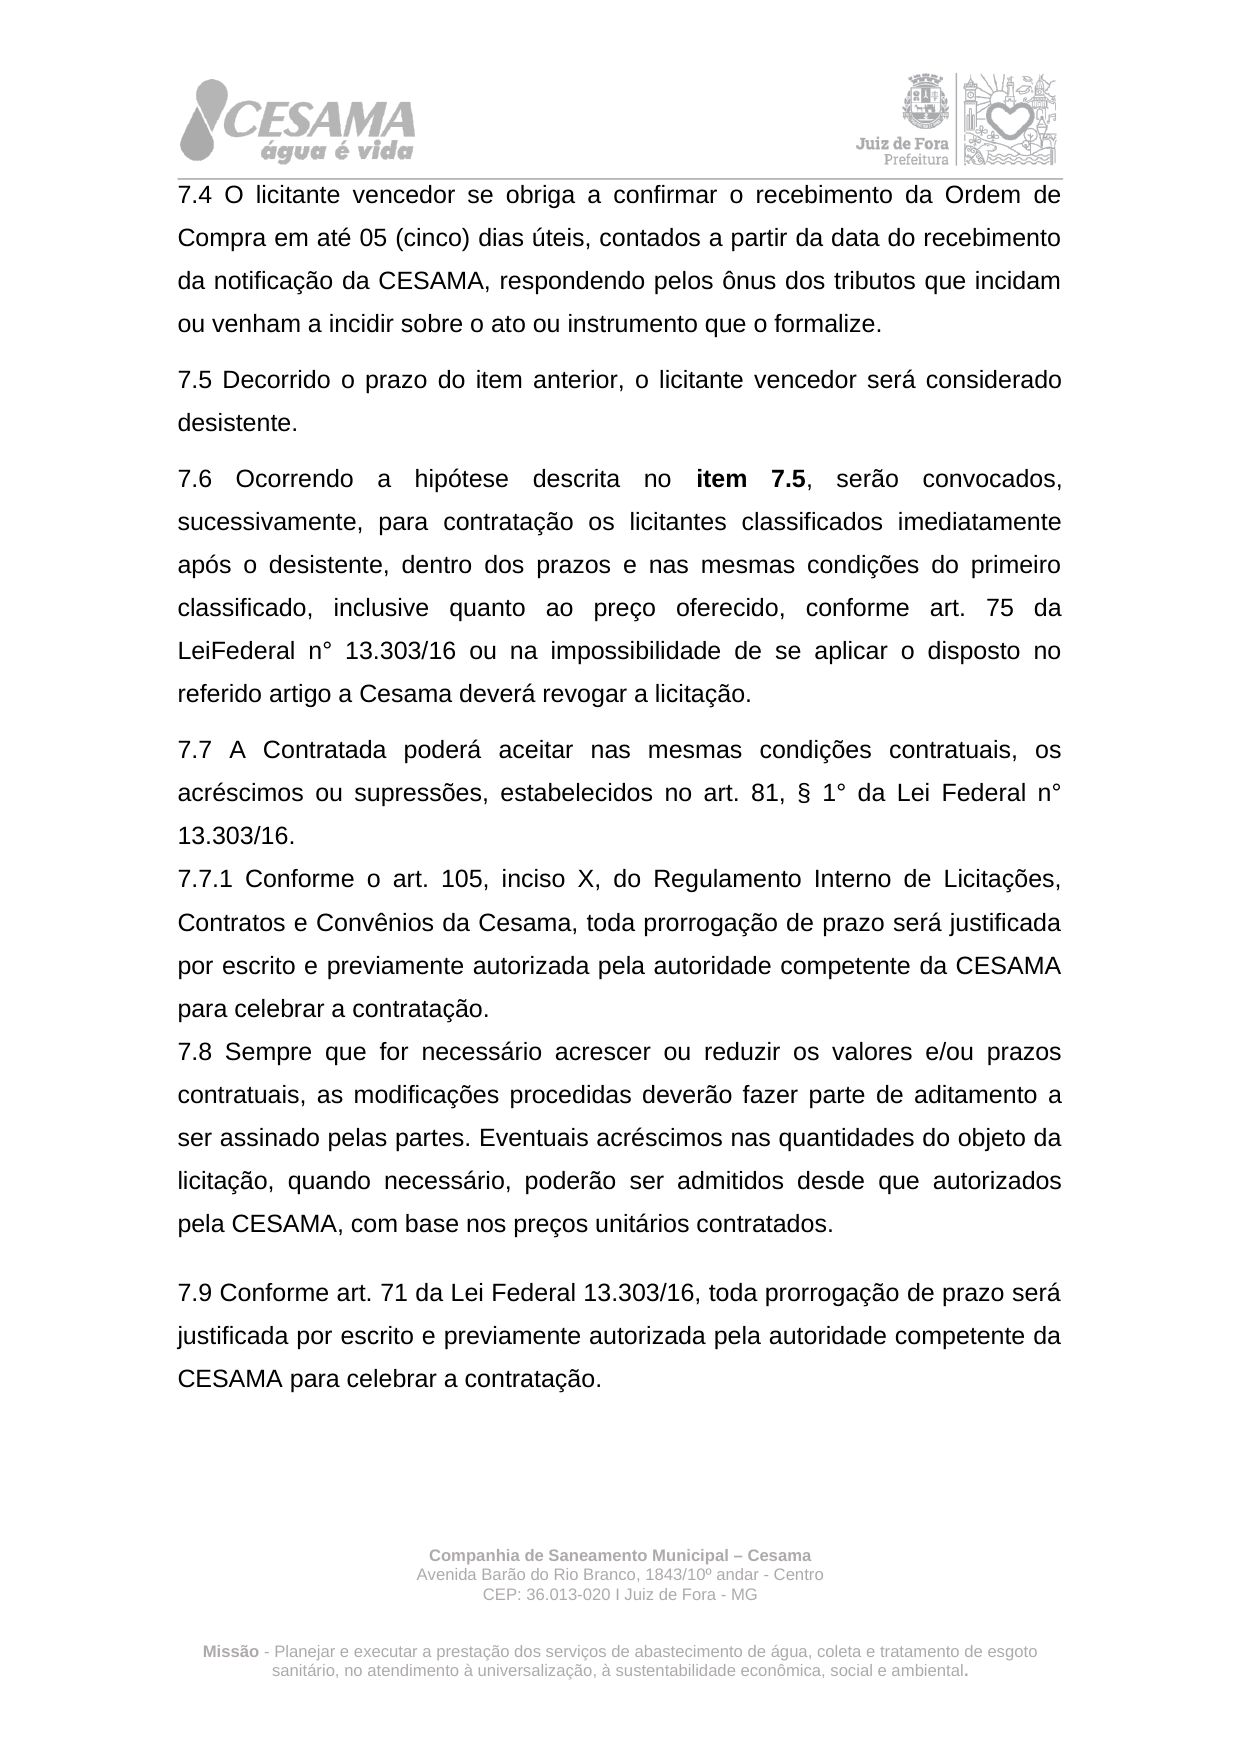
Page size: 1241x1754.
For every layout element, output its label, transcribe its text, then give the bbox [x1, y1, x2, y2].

text 7.9 Conforme art. 71 da Lei Federal 13.303/16, toda prorrogação de prazo será justificada por escrito e previamente autorizada pela autoridade competente da CESAMA para celebrar a contratação. [177, 1277, 1063, 1392]
text 7.4 O licitante vencedor se obriga a confirmar o recebimento da Ordem de Compra em até 05 (cinco) dias úteis, contados a partir da data do recebimento da notificação da CESAMA, respondendo pelos ônus dos tributos que incidam ou venham a incidir sobre o ato ou instrumento que o formalize. [177, 180, 1063, 338]
picture [177, 73, 1064, 180]
text 7.6 Ocorrendo a hipótese descrita no item 7.5, serão convocados, sucessivamente, para contratação os licitantes classificados imediatamente após o desistente, dentro dos prazos e nas mesmas condições do primeiro classificado, inclusive quanto ao preço oferecido, conforme art. 75 da LeiFederal n° 13.303/16 ou na impossibilidade de se aplicar o disposto no referido artigo a Cesama deverá revogar a licitação. [177, 464, 1063, 708]
text 7.8 Sempre que for necessário acrescer ou reduzir os valores e/ou prazos contratuais, as modificações procedidas deverão fazer parte de aditamento a ser assinado pelas partes. Eventuais acréscimos nas quantidades do objeto da licitação, quando necessário, poderão ser admitidos desde que autorizados pela CESAMA, com base nos preços unitários contratados. [177, 1037, 1063, 1238]
text 7.7.1 Conforme o art. 105, inciso X, do Regulamento Interno de Licitações, Contratos e Convênios da Cesama, toda prorrogação de prazo será justificada por escrito e previamente autorizada pela autoridade competente da CESAMA para celebrar a contratação. [177, 864, 1063, 1022]
text 7.7 A Contratada poderá aceitar nas mesmas condições contratuais, os acréscimos ou supressões, estabelecidos no art. 81, § 1° da Lei Federal n° 13.303/16. [177, 735, 1063, 850]
text 7.5 Decorrido o prazo do item anterior, o licitante vencedor será considerado desistente. [177, 365, 1063, 437]
